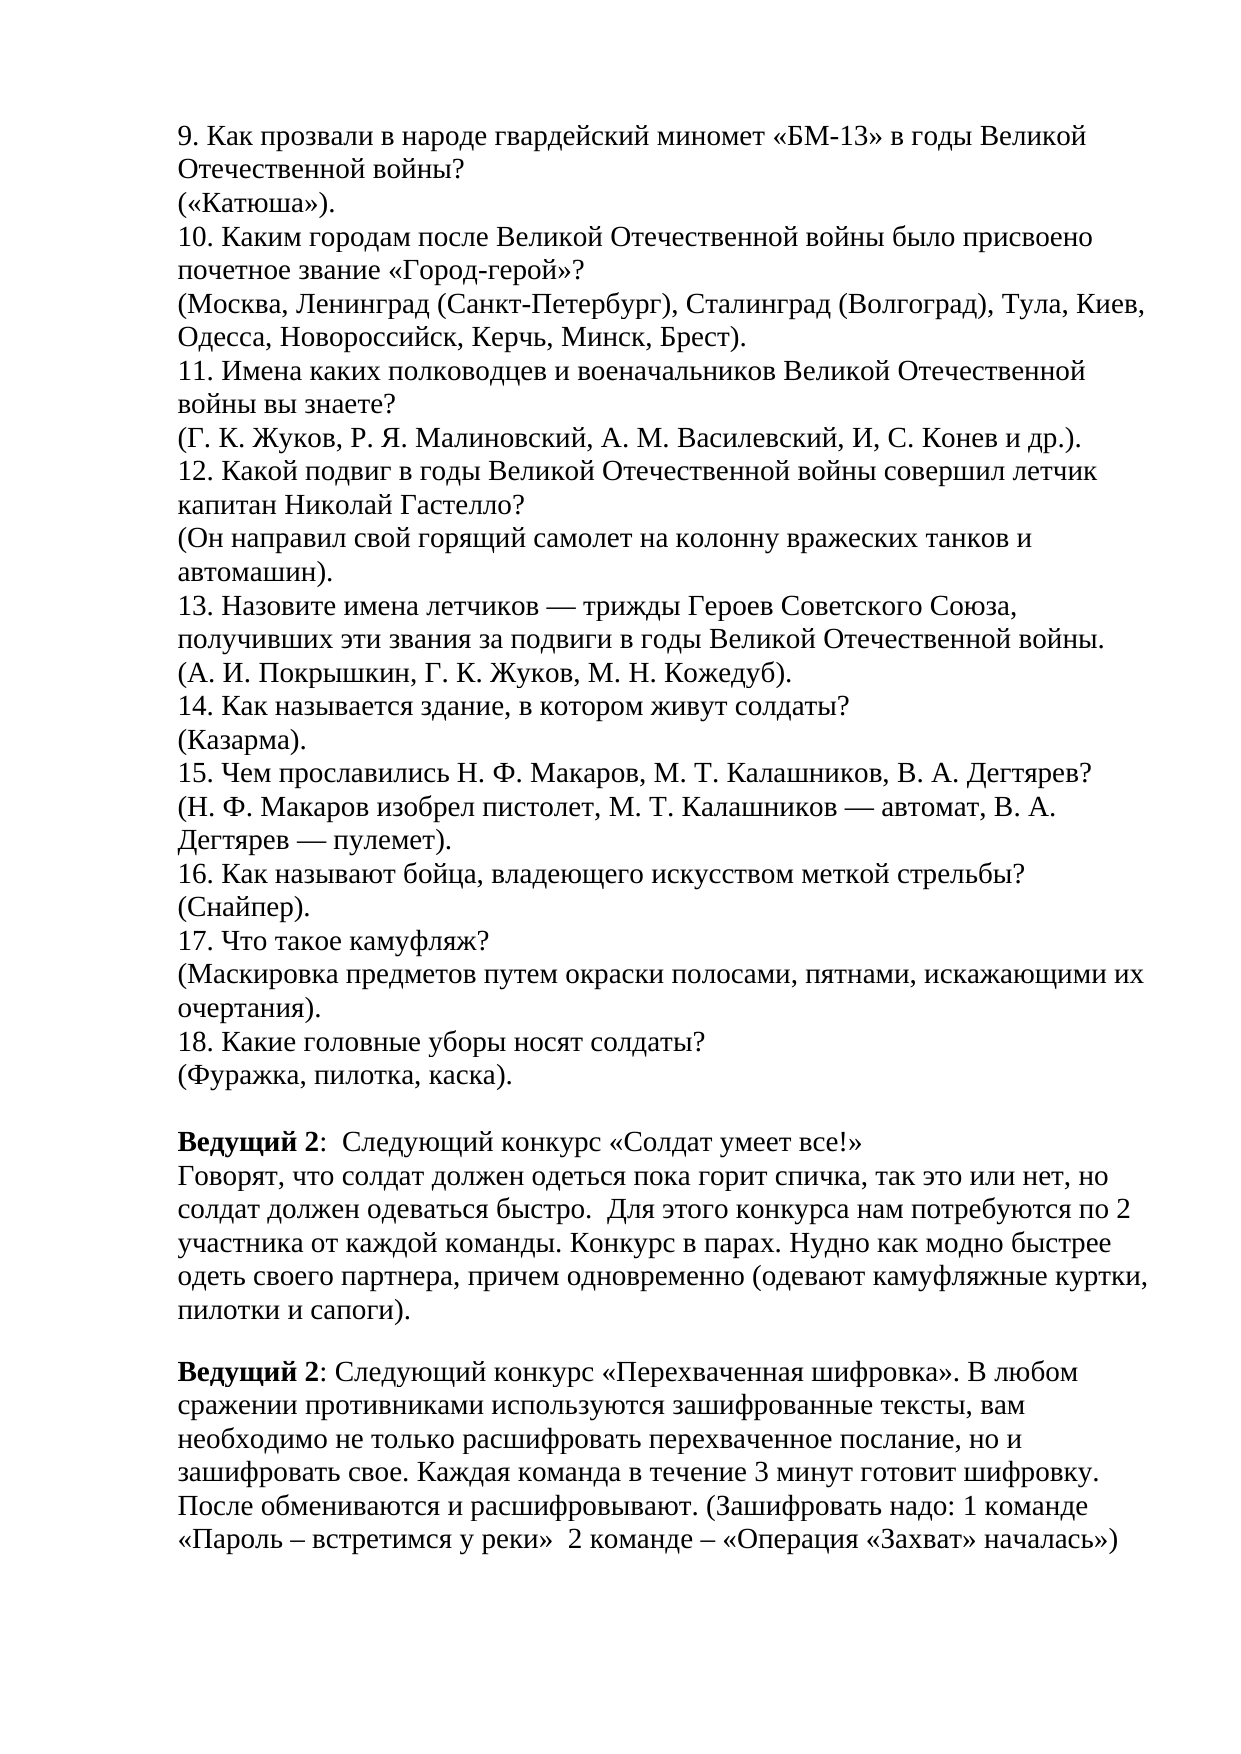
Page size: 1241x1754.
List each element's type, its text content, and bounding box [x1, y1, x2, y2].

text Ведущий 2: Следующий конкурс «Перехваченная шифровка». В любом сражении противниками используются зашифрованные тексты, вам необходимо не только расшифровать перехваченное послание, но и зашифровать свое. Каждая команда в течение 3 минут готовит шифровку. После обмениваются и расшифровывают. (Зашифровать надо: 1 команде «Пароль – встретимся у реки» 2 команде – «Операция «Захват» началась») [177, 1354, 1152, 1583]
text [177, 118, 1152, 1158]
text Говорят, что солдат должен одеться пока горит спичка, так это или нет, но солдат должен одеваться быстро. Для этого конкурса нам потребуются по 2 участника от каждой команды. Конкурс в парах. Нудно как модно быстрее одеть своего партнера, причем одновременно (одевают камуфляжные куртки, пилотки и сапоги). [177, 1158, 1152, 1354]
